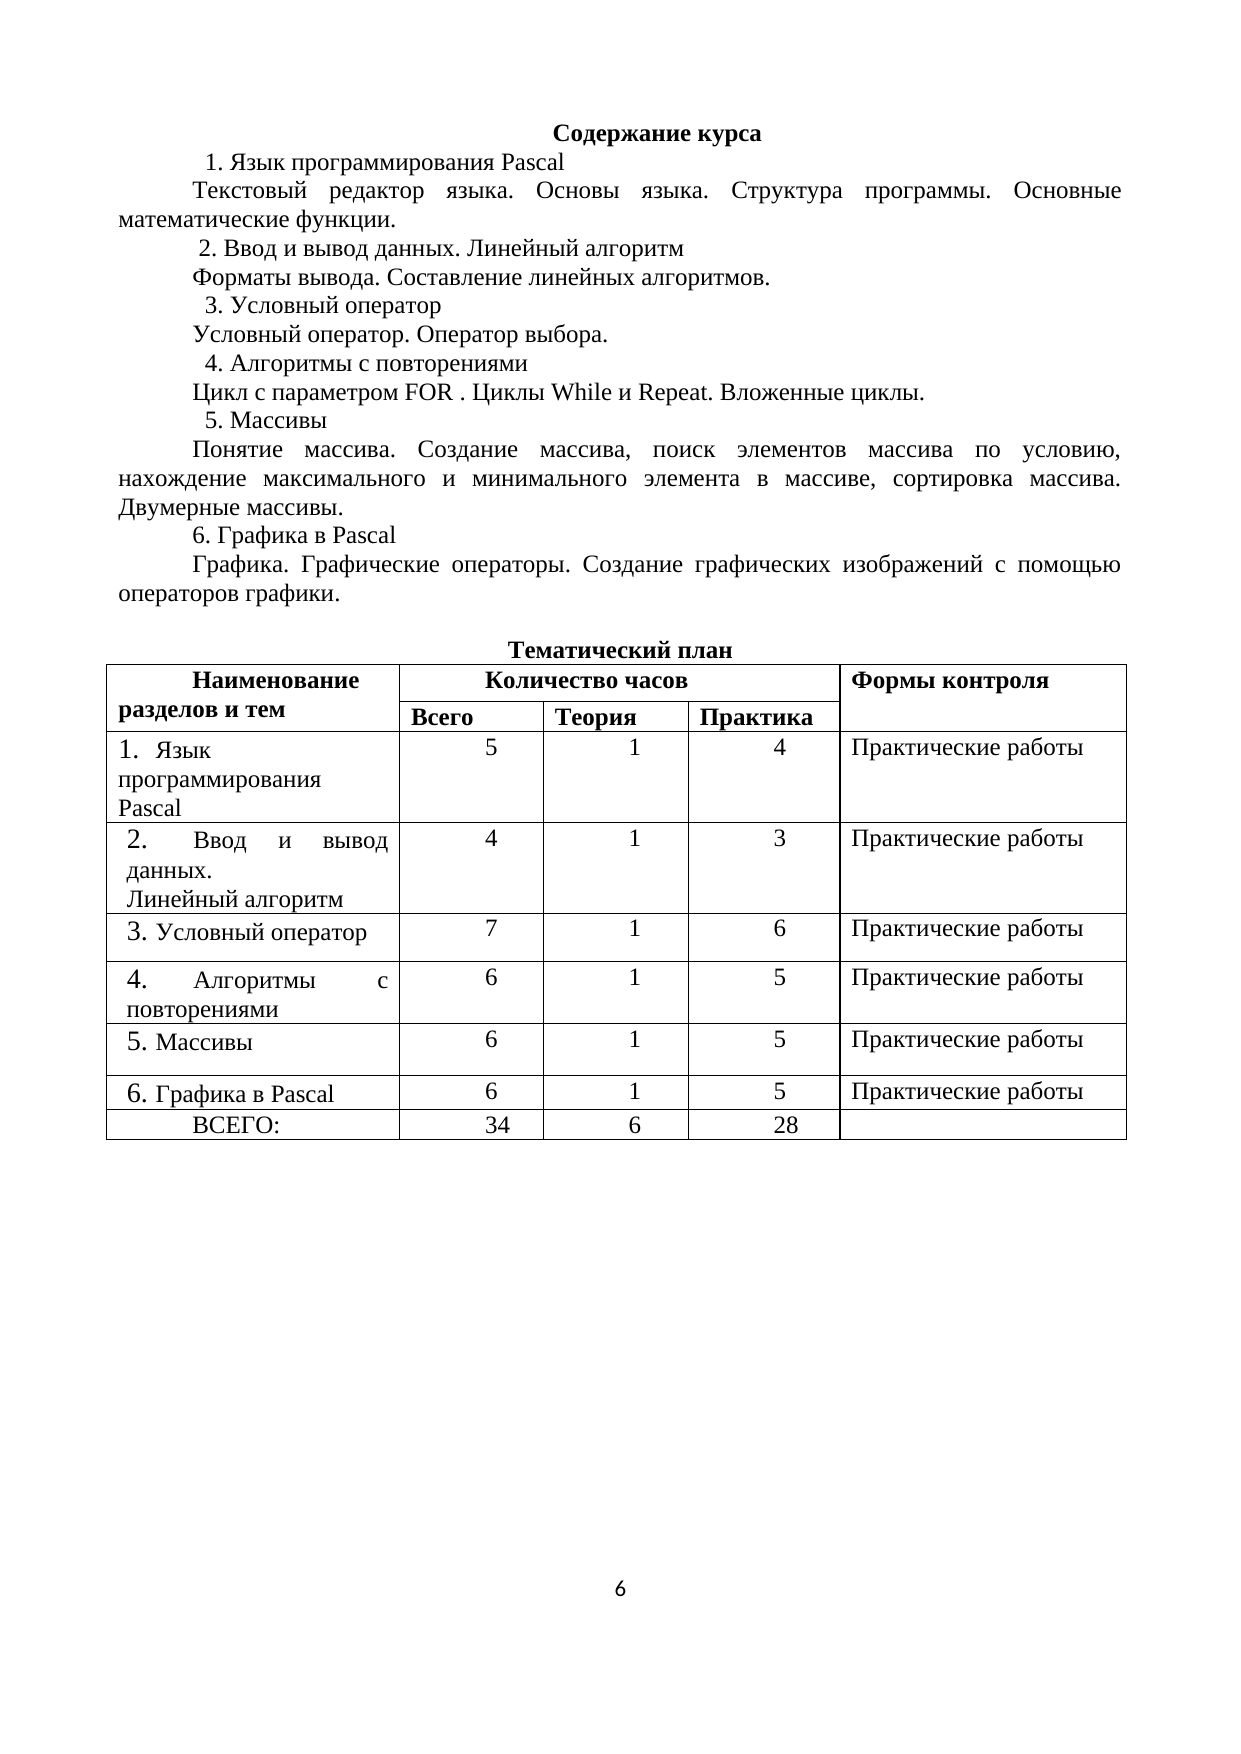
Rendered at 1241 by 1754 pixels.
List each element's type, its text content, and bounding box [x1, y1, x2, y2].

table_cell 28 [689, 1110, 839, 1138]
table_cell ВСЕГО: [107, 1110, 399, 1138]
text Цикл с параметром FOR . Циклы While и Repeat. Вложенные циклы. [118, 377, 1122, 406]
text 1. Язык программирования Pascal [118, 147, 1122, 176]
table_cell Практические работы [841, 962, 1126, 1023]
table_cell Теория [544, 702, 688, 731]
table_cell 6 [400, 1024, 543, 1075]
table_cell 5 [400, 732, 543, 822]
text 2. Ввод и вывод данных. Линейный алгоритм [118, 233, 1122, 262]
table_cell Условный оператор [107, 914, 399, 961]
table_cell Ввод и вывод данных. Линейный алгоритм [107, 823, 399, 912]
table_cell 4 [689, 732, 839, 822]
table_cell Практические работы [841, 732, 1126, 822]
table_cell 1 [544, 823, 688, 912]
text 5. Массивы [118, 406, 1122, 434]
table_cell Практические работы [841, 1024, 1126, 1075]
table_cell 5 [689, 1024, 839, 1075]
table_cell Практические работы [841, 914, 1126, 961]
table_cell 7 [400, 914, 543, 961]
table_cell Графика в Pascal [107, 1076, 399, 1109]
text 4. Алгоритмы с повторениями [118, 348, 1122, 377]
text Форматы вывода. Составление линейных алгоритмов. [118, 262, 1122, 291]
table_header Формы контроля [841, 665, 1126, 731]
table_cell Практика [689, 702, 839, 731]
table_cell 5 [689, 962, 839, 1023]
table_cell 6 [400, 1076, 543, 1109]
text Содержание курса [118, 118, 1122, 147]
table_cell 1 [544, 914, 688, 961]
text 3. Условный оператор [118, 291, 1122, 319]
table_header Количество часов [400, 665, 839, 701]
table_cell Всего [400, 702, 543, 731]
text Понятие массива. Создание массива, поиск элементов массива по условию, нахождение максимального и минимального элемента в массиве, сортировка массива. Двумерные массивы. [118, 434, 1122, 521]
subtitle Тематический план [118, 636, 1122, 664]
text Графика. Графические операторы. Создание графических изображений с помощью операторов графики. [118, 549, 1122, 607]
table_cell Практические работы [841, 823, 1126, 912]
table_cell Практические работы [841, 1076, 1126, 1109]
table_cell 1 [544, 962, 688, 1023]
table_cell Алгоритмы с повторениями [107, 962, 399, 1023]
table_cell [841, 1110, 1126, 1138]
table_cell 6 [544, 1110, 688, 1138]
text Условный оператор. Оператор выбора. [118, 319, 1122, 348]
text Текстовый редактор языка. Основы языка. Структура программы. Основные математические функции. [118, 176, 1122, 233]
text 6. Графика в Pascal [118, 521, 1122, 549]
table_cell 1 [544, 732, 688, 822]
table_cell 1 [544, 1024, 688, 1075]
table_cell 4 [400, 823, 543, 912]
table_header Наименование разделов и тем [107, 665, 399, 731]
table_cell 6 [689, 914, 839, 961]
table_cell Язык программирования Pascal [107, 732, 399, 822]
table_cell 3 [689, 823, 839, 912]
table_cell 6 [400, 962, 543, 1023]
table_cell 1 [544, 1076, 688, 1109]
table_cell 34 [400, 1110, 543, 1138]
table_cell Массивы [107, 1024, 399, 1075]
table_cell 5 [689, 1076, 839, 1109]
